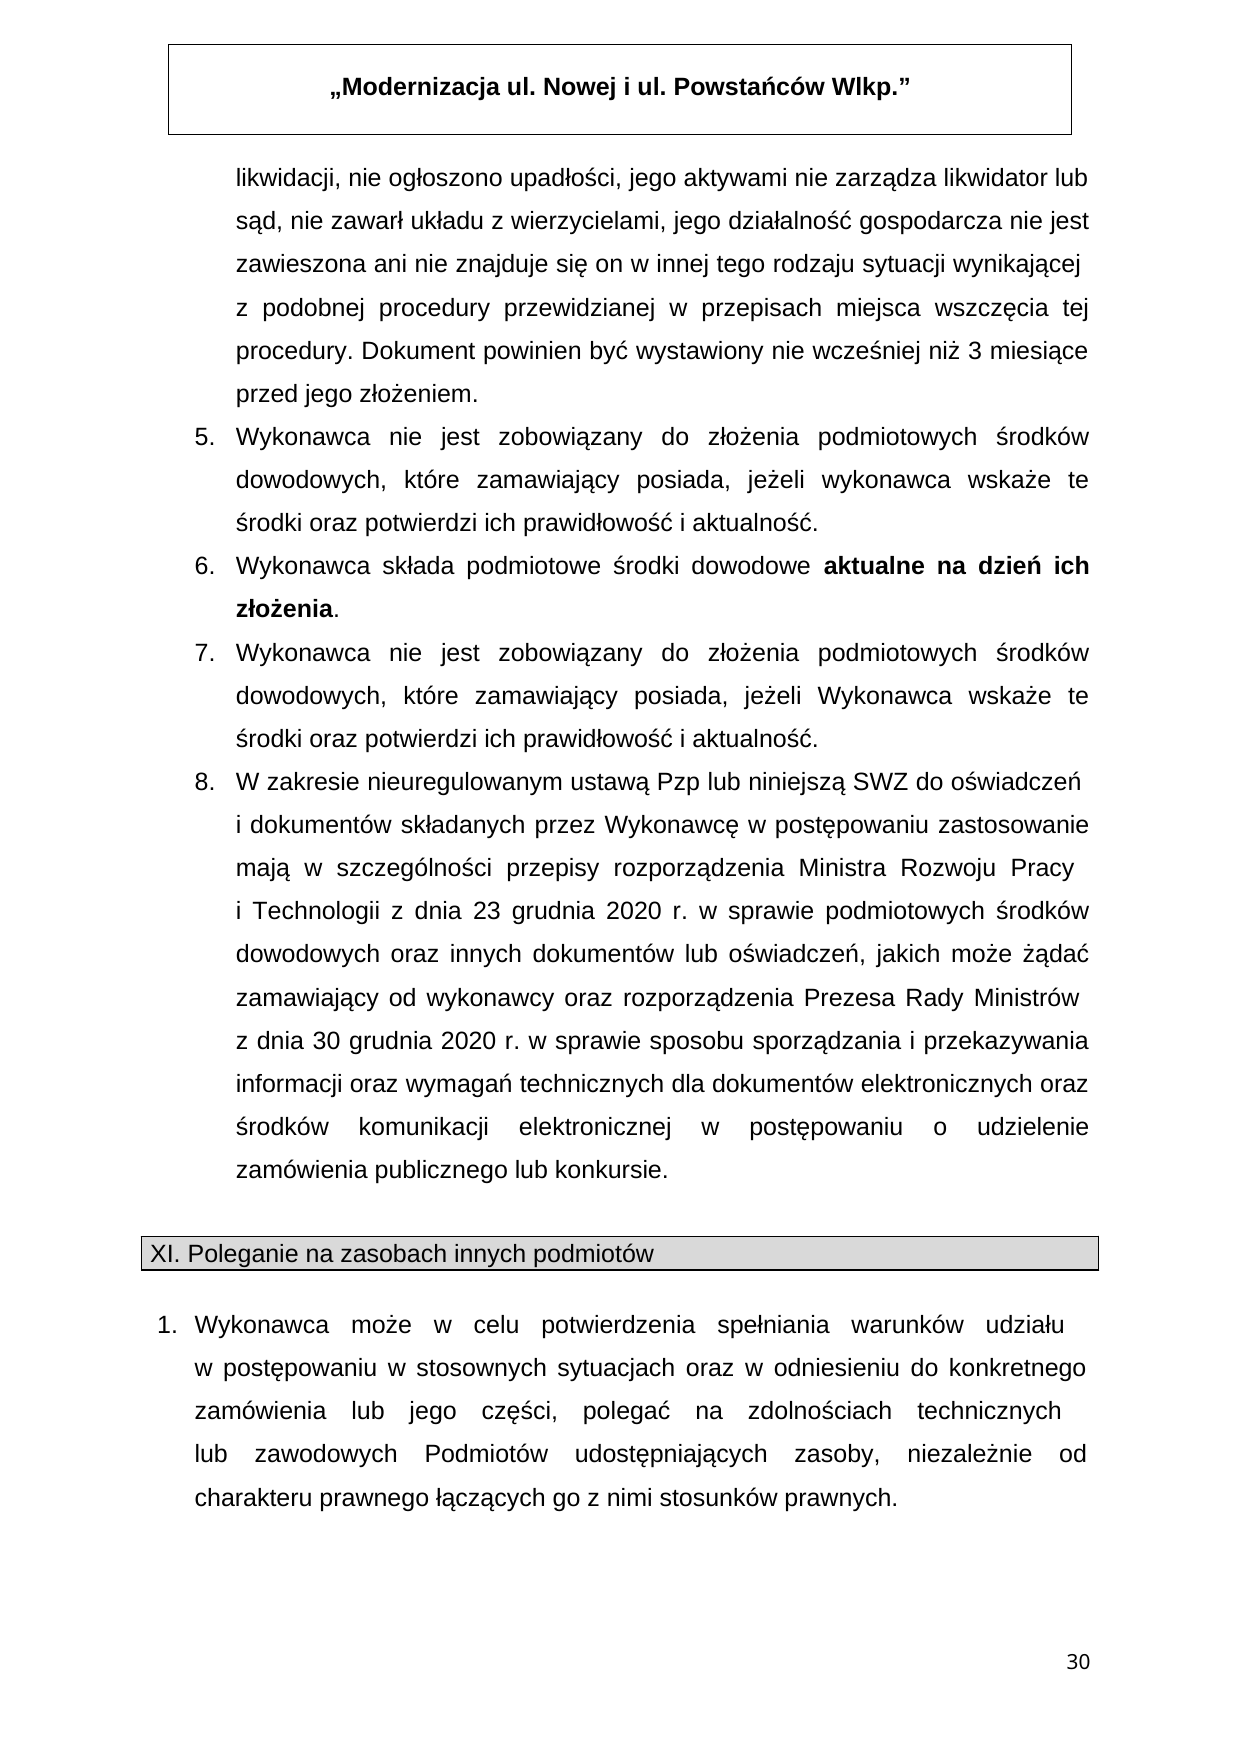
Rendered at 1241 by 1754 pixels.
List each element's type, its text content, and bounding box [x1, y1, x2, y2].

list Wykonawca może w celu potwierdzenia spełniania warunków udziału w postępowaniu w stosownych sytuacjach oraz w odniesieniu do konkretnego zamówienia lub jego części, polegać na zdolnościach technicznych lub zawodowych Podmiotów udostępniających zasoby, niezależnie od charakteru prawnego łączących go z nimi stosunków prawnych. [157, 1310, 1088, 1511]
list Wykonawca nie jest zobowiązany do złożenia podmiotowych środków dowodowych, które zamawiający posiada, jeżeli Wykonawca wskaże te środki oraz potwierdzi ich prawidłowość i aktualność. [194, 637, 1090, 752]
list Wykonawca składa podmiotowe środki dowodowe aktualne na dzień ich złożenia. [194, 551, 1090, 623]
subtitle XI. Poleganie na zasobach innych podmiotów [142, 1237, 1098, 1269]
list W zakresie nieuregulowanym ustawą Pzp lub niniejszą SWZ do oświadczeń i dokumentów składanych przez Wykonawcę w postępowaniu zastosowanie mają w szczególności przepisy rozporządzenia Ministra Rozwoju Pracy i Technologii z dnia 23 grudnia 2020 r. w sprawie podmiotowych środków dowodowych oraz innych dokumentów lub oświadczeń, jakich może żądać zamawiający od wykonawcy oraz rozporządzenia Prezesa Rady Ministrów z dnia 30 grudnia 2020 r. w sprawie sposobu sporządzania i przekazywania informacji oraz wymagań technicznych dla dokumentów elektronicznych oraz środków komunikacji elektronicznej w postępowaniu o udzielenie zamówienia publicznego lub konkursie. [194, 767, 1090, 1184]
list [194, 163, 1090, 407]
list Wykonawca nie jest zobowiązany do złożenia podmiotowych środków dowodowych, które zamawiający posiada, jeżeli wykonawca wskaże te środki oraz potwierdzi ich prawidłowość i aktualność. [194, 422, 1090, 537]
